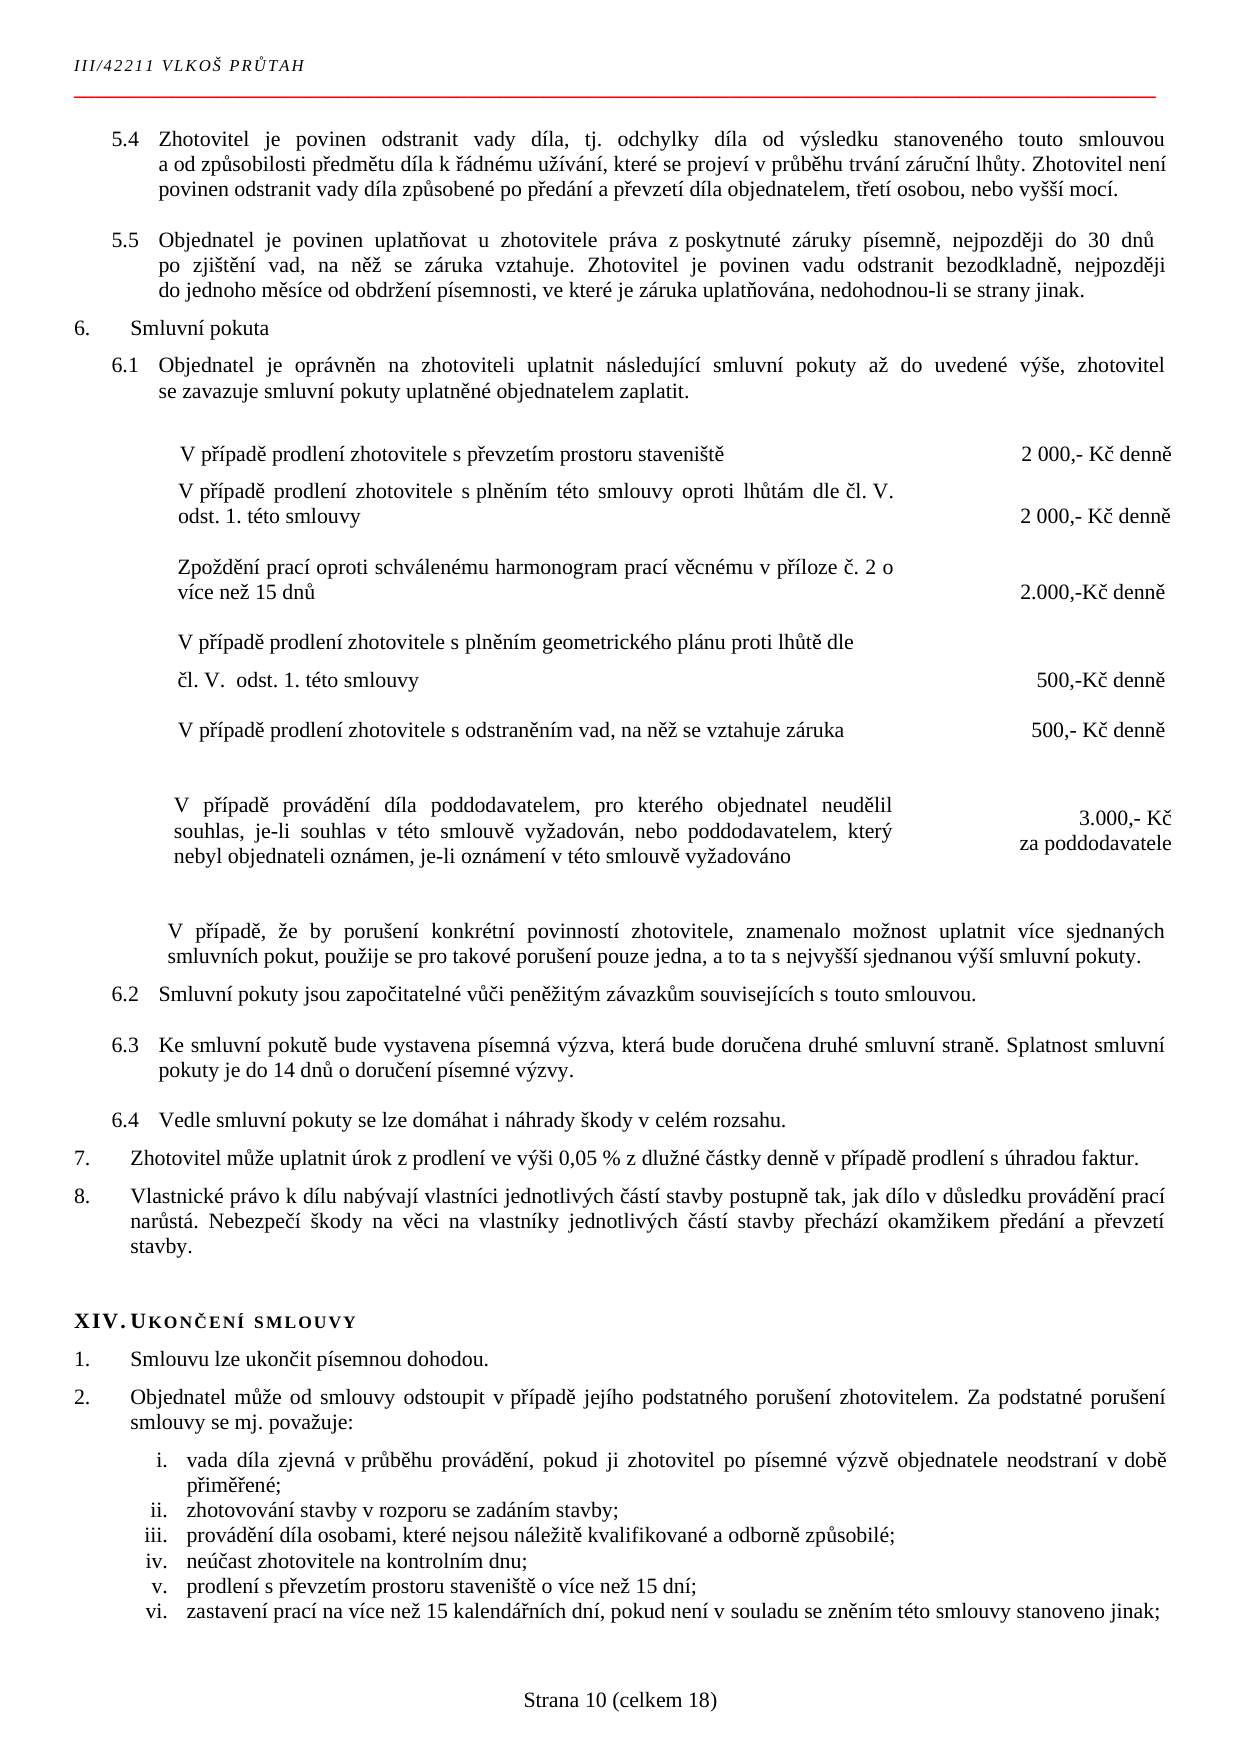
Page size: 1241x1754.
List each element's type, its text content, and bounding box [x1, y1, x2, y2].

list Vedle smluvní pokuty se lze domáhat i náhrady škody v celém rozsahu. [111, 1107, 1167, 1132]
list Objednatel je povinen uplatňovat u zhotovitele práva z poskytnuté záruky písemně, nejpozději do 30 dnů po zjištění vad, na něž se záruka vztahuje. Zhotovitel je povinen vadu odstranit bezodkladně, nejpozději do jednoho měsíce od obdržení písemnosti, ve které je záruka uplatňována, nedohodnou-li se strany jinak. [111, 227, 1167, 302]
list Smluvní pokuta [74, 315, 1167, 340]
list prodlení s převzetím prostoru staveniště o více než 15 dní; [168, 1573, 1167, 1598]
text V případě, že by porušení konkrétní povinností zhotovitele, znamenalo možnost uplatnit více sjednaných smluvních pokut, použije se pro takové porušení pouze jedna, a to ta s nejvyšší sjednanou výší smluvní pokuty. [167, 918, 1167, 969]
table_cell Zpoždění prací oproti schválenému harmonogram prací věcnému v příloze č. 2 o více než 15 dnů [123, 541, 905, 617]
table_header V případě prodlení zhotovitele s převzetím prostoru staveniště [123, 415, 905, 466]
table_cell 500,- Kč denně 3.000,- Kč za poddodavatele [905, 705, 1183, 906]
list zastavení prací na více než 15 kalendářních dní, pokud není v souladu se zněním této smlouvy stanoveno jinak; [168, 1598, 1167, 1623]
list Zhotovitel je povinen odstranit vady díla, tj. odchylky díla od výsledku stanoveného touto smlouvou a od způsobilosti předmětu díla k řádnému užívání, které se projeví v průběhu trvání záruční lhůty. Zhotovitel není povinen odstranit vady díla způsobené po předání a převzetí díla objednatelem, třetí osobou, nebo vyšší mocí. [111, 126, 1167, 201]
table_header 2 000,- Kč denně [905, 415, 1183, 466]
list Ukončení smlouvy [74, 1308, 1167, 1334]
list Objednatel může od smlouvy odstoupit v případě jejího podstatného porušení zhotovitelem. Za podstatné porušení smlouvy se mj. považuje: [74, 1384, 1167, 1434]
list Ke smluvní pokutě bude vystavena písemná výzva, která bude doručena druhé smluvní straně. Splatnost smluvní pokuty je do 14 dnů o doručení písemné výzvy. [111, 1032, 1167, 1082]
list Smluvní pokuty jsou započitatelné vůči peněžitým závazkům souvisejících s touto smlouvou. [111, 981, 1167, 1006]
list zhotovování stavby v rozporu se zadáním stavby; [168, 1497, 1167, 1522]
table_cell 500,-Kč denně [905, 617, 1183, 704]
list Vlastnické právo k dílu nabývají vlastníci jednotlivých částí stavby postupně tak, jak dílo v důsledku provádění prací narůstá. Nebezpečí škody na věci na vlastníky jednotlivých částí stavby přechází okamžikem předání a převzetí stavby. [74, 1183, 1167, 1258]
table_cell 2.000,-Kč denně [905, 541, 1183, 617]
list Objednatel je oprávněn na zhotoviteli uplatnit následující smluvní pokuty až do uvedené výše, zhotovitel se zavazuje smluvní pokuty uplatněné objednatelem zaplatit. [111, 352, 1167, 403]
list vada díla zjevná v průběhu provádění, pokud ji zhotovitel po písemné výzvě objednatele neodstraní v době přiměřené; [168, 1447, 1167, 1497]
list Zhotovitel může uplatnit úrok z prodlení ve výši 0,05 % z dlužné částky denně v případě prodlení s úhradou faktur. [74, 1145, 1167, 1170]
list Smlouvu lze ukončit písemnou dohodou. [74, 1346, 1167, 1371]
list provádění díla osobami, které nejsou náležitě kvalifikované a odborně způsobilé; [168, 1522, 1167, 1548]
table_cell V případě prodlení zhotovitele s odstraněním vad, na něž se vztahuje záruka V případě provádění díla poddodavatelem, pro kterého objednatel neudělil souhlas, je-li souhlas v této smlouvě vyžadován, nebo poddodavatelem, který nebyl objednateli oznámen, je-li oznámení v této smlouvě vyžadováno [123, 705, 905, 906]
table_cell V případě prodlení zhotovitele s plněním geometrického plánu proti lhůtě dle čl. V. odst. 1. této smlouvy [123, 617, 905, 704]
table_cell 2 000,- Kč denně [905, 466, 1183, 541]
table_cell V případě prodlení zhotovitele s plněním této smlouvy oproti lhůtám dle čl. V. odst. 1. této smlouvy [123, 466, 905, 541]
list neúčast zhotovitele na kontrolním dnu; [168, 1548, 1167, 1573]
